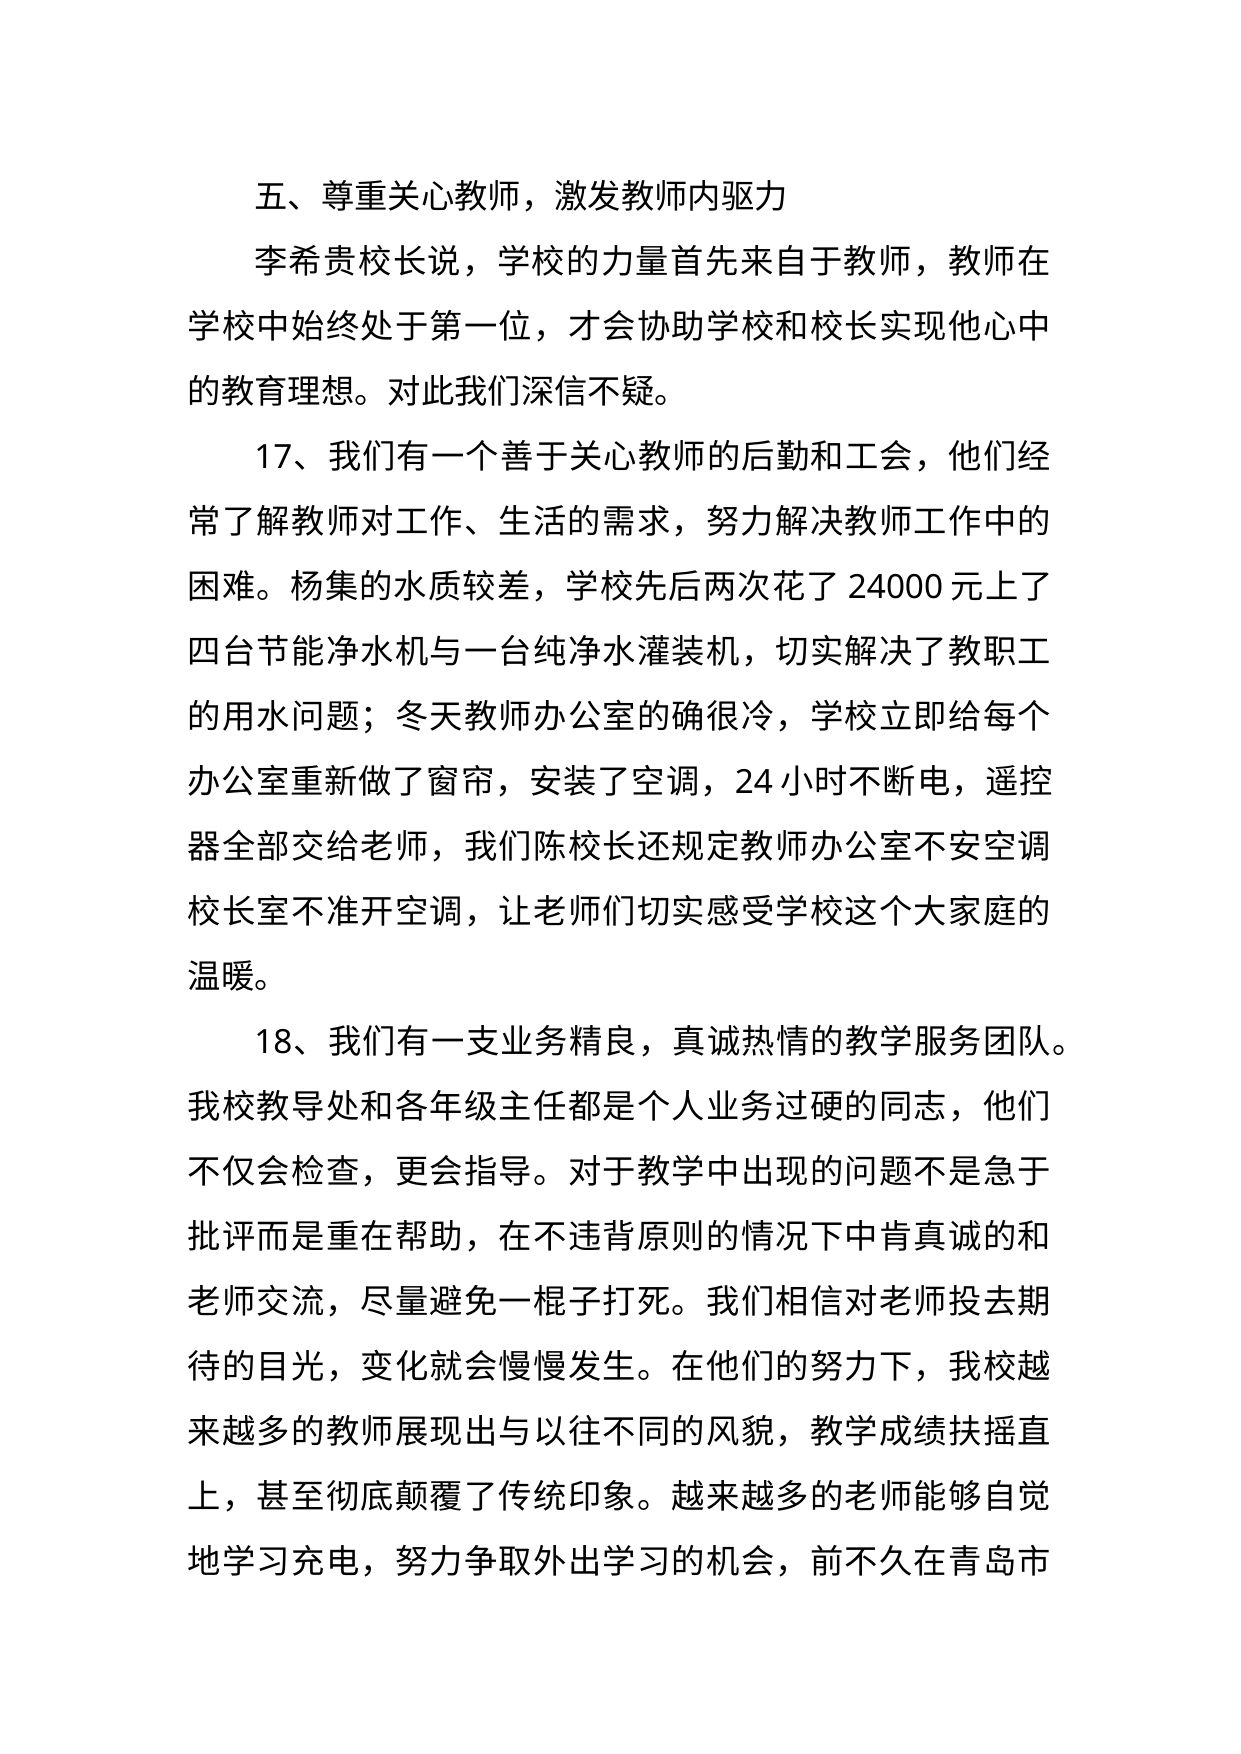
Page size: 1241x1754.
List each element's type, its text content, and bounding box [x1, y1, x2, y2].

text 17、我们有一个善于关心教师的后勤和工会，他们经常了解教师对工作、生活的需求，努力解决教师工作中的困难。杨集的水质较差，学校先后两次花了24000元上了四台节能净水机与一台纯净水灌装机，切实解决了教职工的用水问题；冬天教师办公室的确很冷，学校立即给每个办公室重新做了窗帘，安装了空调，24小时不断电，遥控器全部交给老师，我们陈校长还规定教师办公室不安空调，校长室不准开空调，让老师们切实感受学校这个大家庭的温暖。 [187, 422, 1053, 1007]
text 五、尊重关心教师，激发教师内驱力 [187, 162, 1053, 227]
text 李希贵校长说，学校的力量首先来自于教师，教师在学校中始终处于第一位，才会协助学校和校长实现他心中的教育理想。对此我们深信不疑。 [187, 227, 1053, 422]
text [187, 1007, 1053, 1592]
